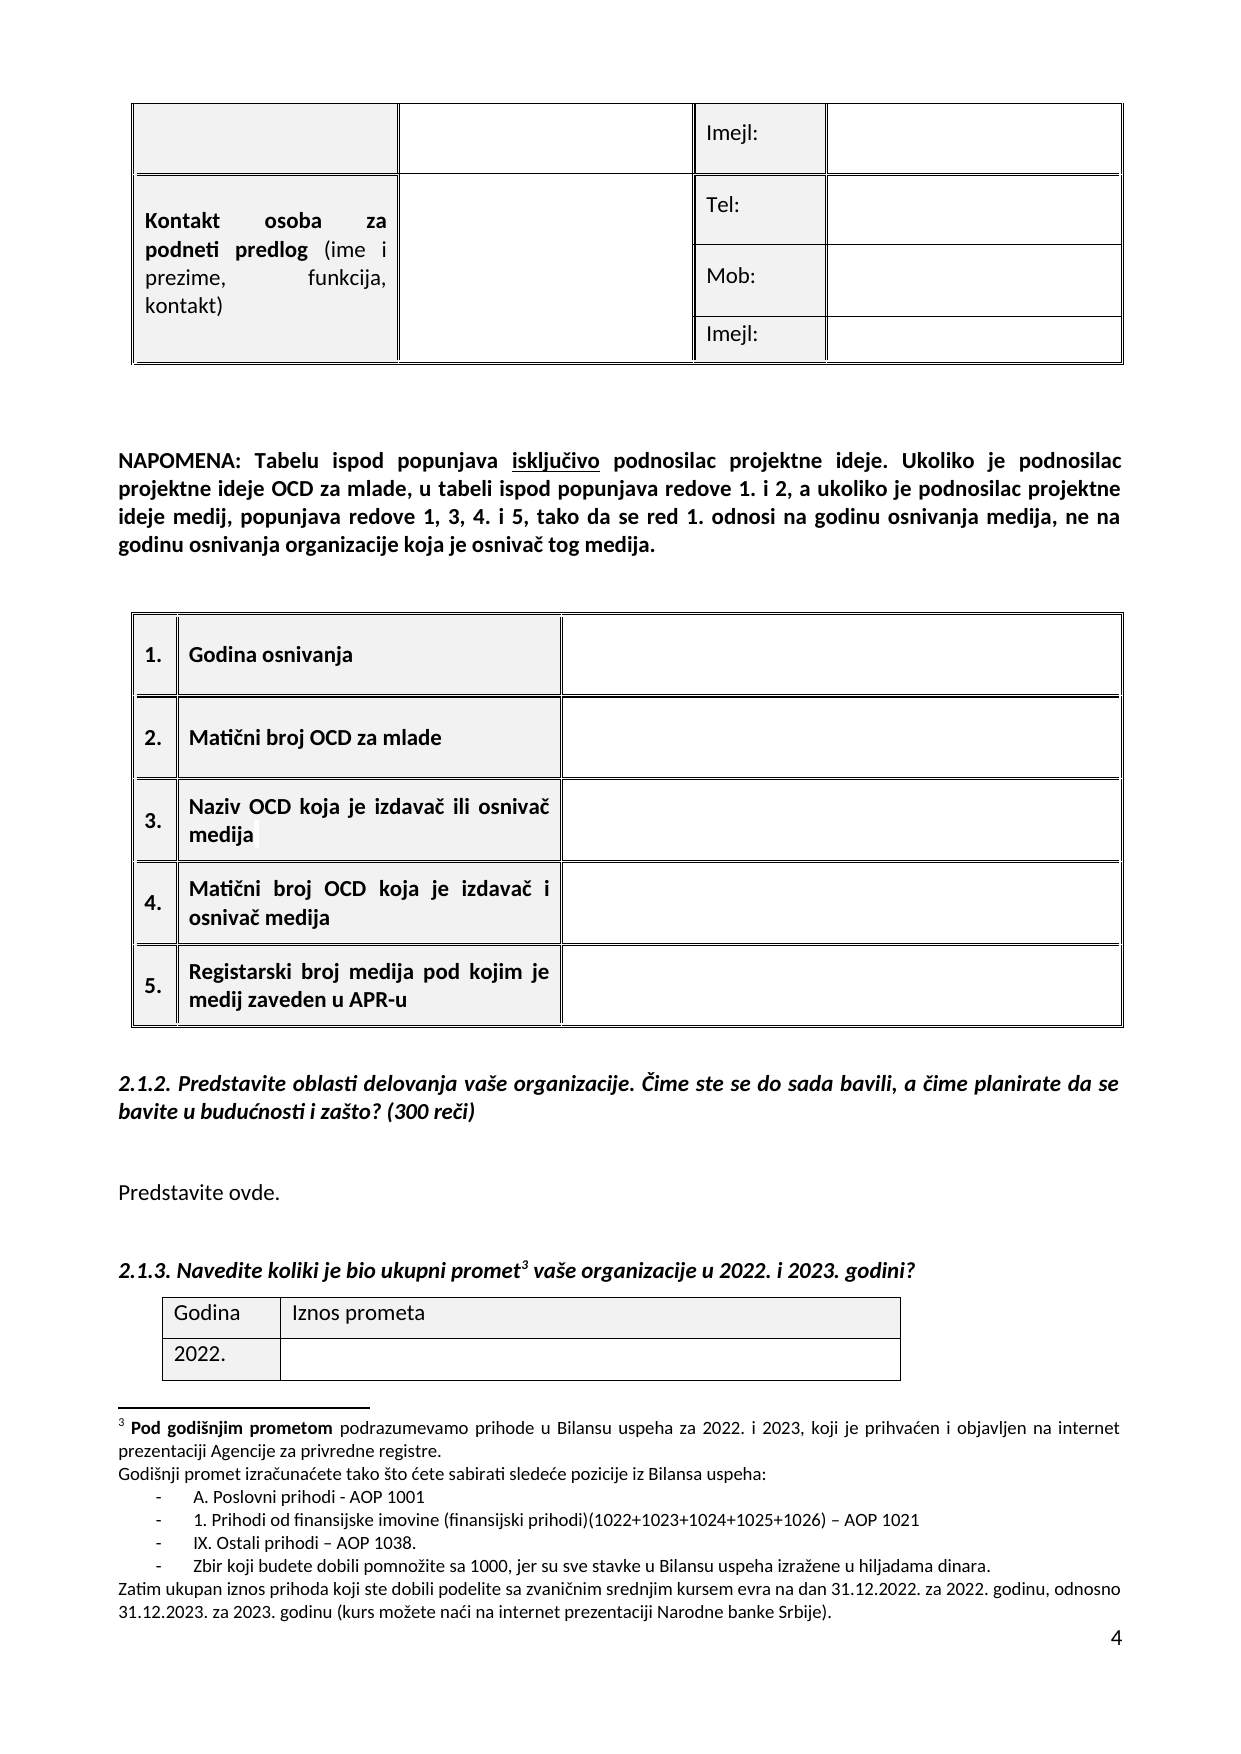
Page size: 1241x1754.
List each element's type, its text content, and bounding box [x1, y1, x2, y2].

table_header [561, 615, 1121, 694]
table_cell Registarski broj medija pod kojim je medij zaveden u APR-u [177, 946, 561, 1025]
table_cell [281, 1339, 900, 1380]
table_cell 2. [133, 694, 177, 777]
text 2.1.3. Navedite koliki je bio ukupni promet vaše organizacije u 2022. i 2023. godini? [118, 1256, 1122, 1284]
table_cell Matični broj OCD za mlade [179, 698, 560, 777]
table_cell [561, 694, 1122, 777]
table_cell Mob: [696, 245, 825, 316]
table_cell 5. [134, 943, 177, 1025]
table_cell 3. [133, 777, 177, 860]
table_cell [828, 104, 1121, 173]
table_cell Matični broj OCD koja je izdavač i osnivač medija [179, 863, 560, 942]
table_cell 2022. [163, 1339, 280, 1380]
table_cell [561, 943, 1121, 1025]
table_cell [828, 245, 1121, 316]
table_header Iznos prometa [281, 1298, 900, 1338]
table_cell Imejl: [694, 317, 827, 362]
table_cell [563, 860, 1121, 942]
table_header Godina osnivanja [177, 615, 561, 694]
table_header 1. [134, 615, 177, 694]
text 2.1.2. Predstavite oblasti delovanja vaše organizacije. Čime ste se do sada bavili, a čime planirate da se bavite u budućnosti i zašto? (300 reči) [118, 1069, 1122, 1125]
table_cell Tel: [696, 176, 825, 244]
table_cell 4. [134, 860, 176, 942]
table_cell [399, 174, 694, 362]
table_cell [561, 777, 1122, 860]
table_cell [828, 173, 1121, 244]
text Predstavite ovde. [118, 1178, 1122, 1206]
table_cell Naziv OCD koja je izdavač ili osnivač medija [179, 780, 560, 860]
table_cell Kontakt osoba za podneti predlog (ime i prezime, funkcija, kontakt) [134, 173, 399, 362]
text NAPOMENA: Tabelu ispod popunjava isključivo podnosilac projektne ideje. Ukoliko je podnosilac projektne ideje OCD za mlade, u tabeli ispod popunjava redove 1. i 2, a ukoliko je podnosilac projektne ideje medij, popunjava redove 1, 3, 4. i 5, tako da se red 1. odnosi na godinu osnivanja medija, ne na godinu osnivanja organizacije koja je osnivač tog medija. [118, 446, 1122, 558]
table_header Godina [163, 1298, 280, 1338]
table_cell Imejl: [696, 104, 825, 173]
table_cell [827, 317, 1121, 362]
